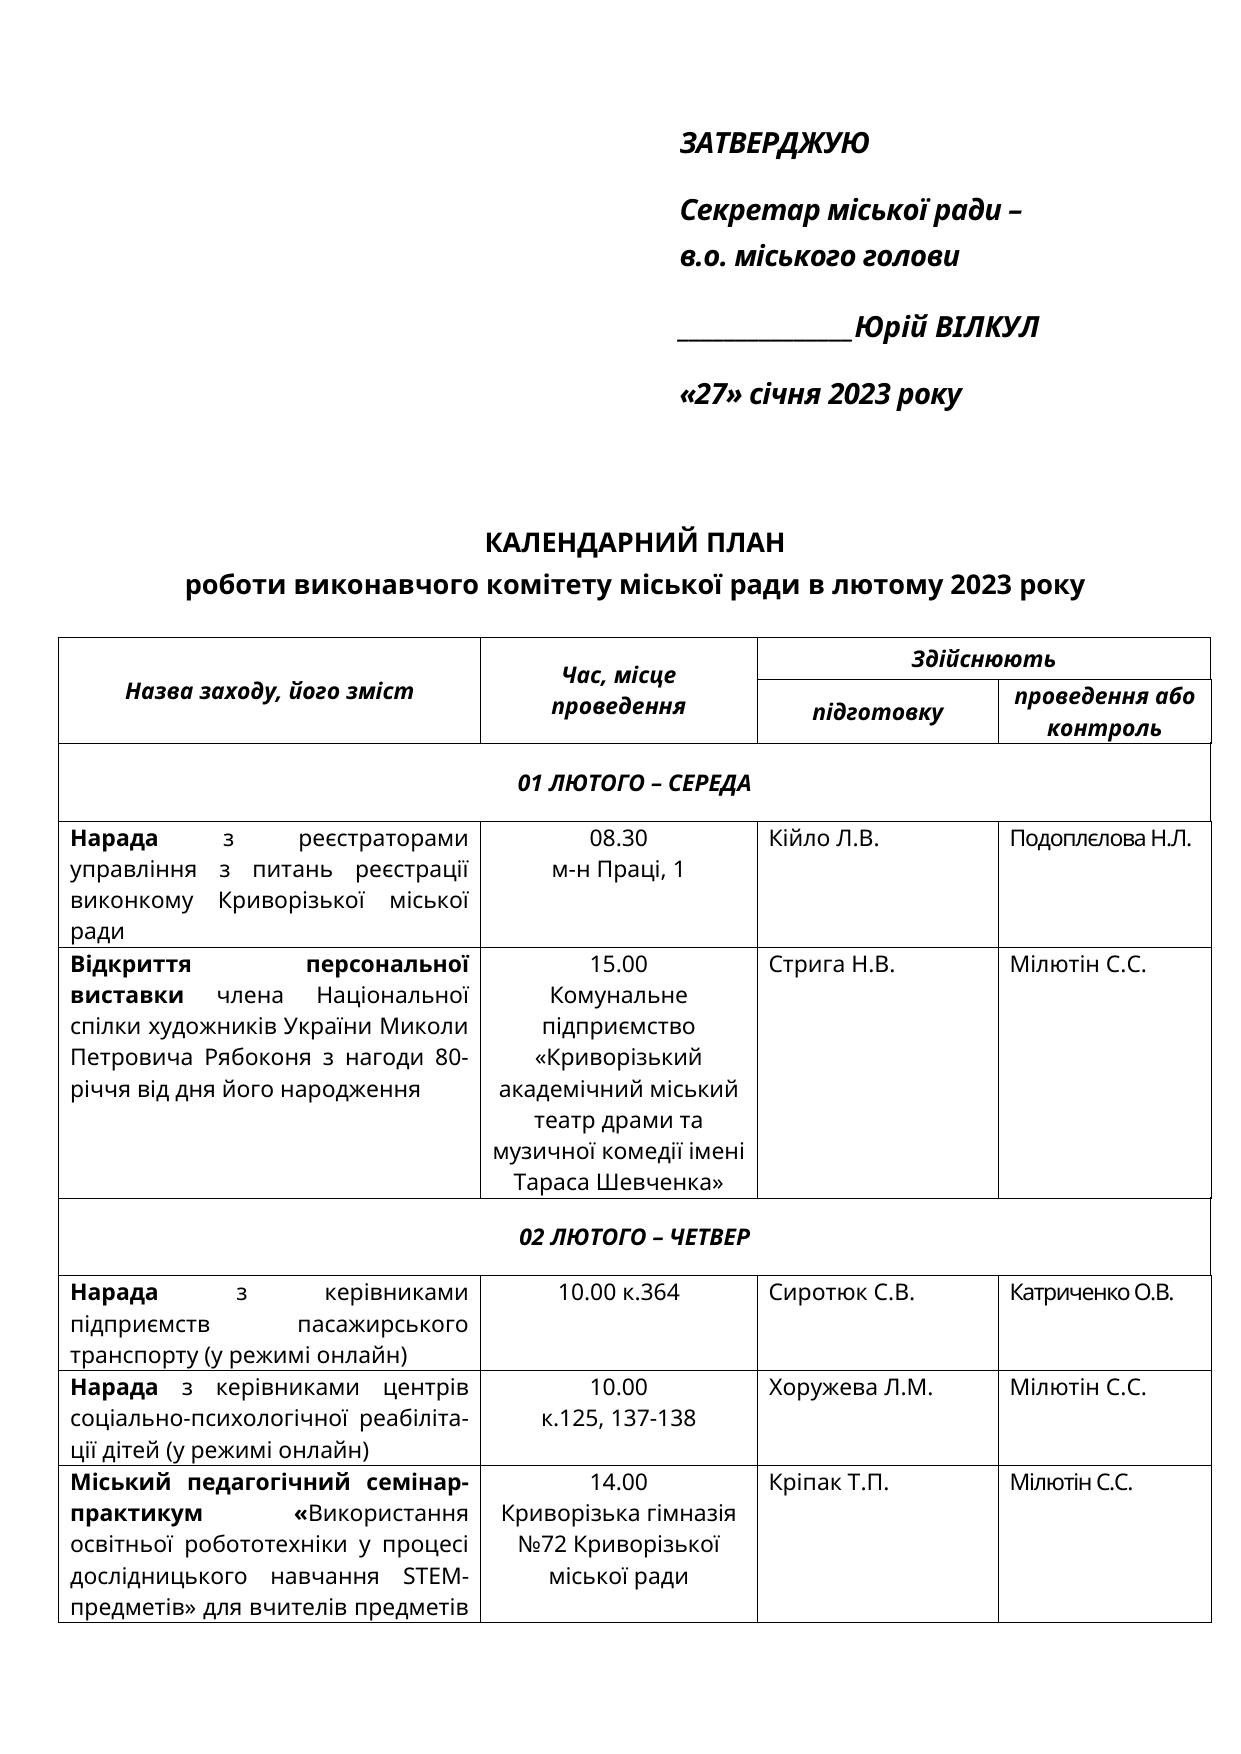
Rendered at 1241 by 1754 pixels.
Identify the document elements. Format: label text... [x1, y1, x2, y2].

table_cell Мілютін С.С. [999, 1466, 1211, 1622]
table_cell Нарада з керівниками підприємств пасажирського транспорту (у режимі онлайн) [59, 1276, 480, 1370]
table_cell Кійло Л.В. [758, 822, 998, 947]
table_cell 15.00 Комунальне підприємство «Криворізький академічний міський театр драми та музичної комедії імені Тараса Шевченка» [481, 948, 757, 1198]
table_cell Хоружева Л.М. [758, 1371, 998, 1465]
text в.о. міського голови [679, 235, 1181, 274]
table_cell 08.30 м-н Праці, 1 [481, 822, 757, 947]
table_cell Нарада з керівниками центрів соціально-психологічної реабіліта-ції дітей (у режимі онлайн) [59, 1371, 480, 1465]
table_cell Подоплєлова Н.Л. [999, 822, 1211, 947]
table_cell Мілютін С.С. [999, 948, 1211, 1198]
table_cell підготовку [758, 680, 998, 743]
table_cell 10.00 к.364 [481, 1276, 757, 1370]
table_cell Мілютін С.С. [999, 1371, 1211, 1465]
table_cell проведення або контроль [999, 680, 1211, 743]
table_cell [481, 1466, 757, 1622]
table_cell Відкриття персональної виставки члена Національної спілки художників України Миколи Петровича Рябоконя з нагоди 80- річчя від дня його народження [59, 948, 480, 1198]
table_cell 10.00 к.125, 137-138 [481, 1371, 757, 1465]
text _______________Юрій ВІЛКУЛ [679, 306, 1181, 346]
table_header Час, місце проведення [481, 638, 757, 743]
text ЗАТВЕРДЖУЮ [679, 123, 1181, 162]
table_cell Кріпак Т.П. [758, 1466, 998, 1622]
table_cell Катриченко О.В. [999, 1276, 1211, 1370]
text КАЛЕНДАРНИЙ ПЛАН [89, 523, 1181, 560]
table_header Назва заходу, його зміст [59, 638, 480, 743]
text «27» січня 2023 року [679, 373, 1181, 413]
text Секретар міської ради – [679, 189, 1181, 229]
table_cell Сиротюк С.В. [758, 1276, 998, 1370]
table_header Здійснюють [758, 638, 1210, 679]
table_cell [59, 1466, 480, 1622]
table_cell Стрига Н.В. [758, 948, 998, 1198]
table_cell 02 ЛЮТОГО – ЧЕТВЕР [59, 1199, 1210, 1275]
table_cell Нарада з реєстраторами управління з питань реєстрації виконкому Криворізької міської ради [59, 822, 480, 947]
text роботи виконавчого комітету міської ради в лютому 2023 року [89, 566, 1181, 602]
table_cell 01 ЛЮТОГО – СЕРЕДА [59, 744, 1210, 821]
